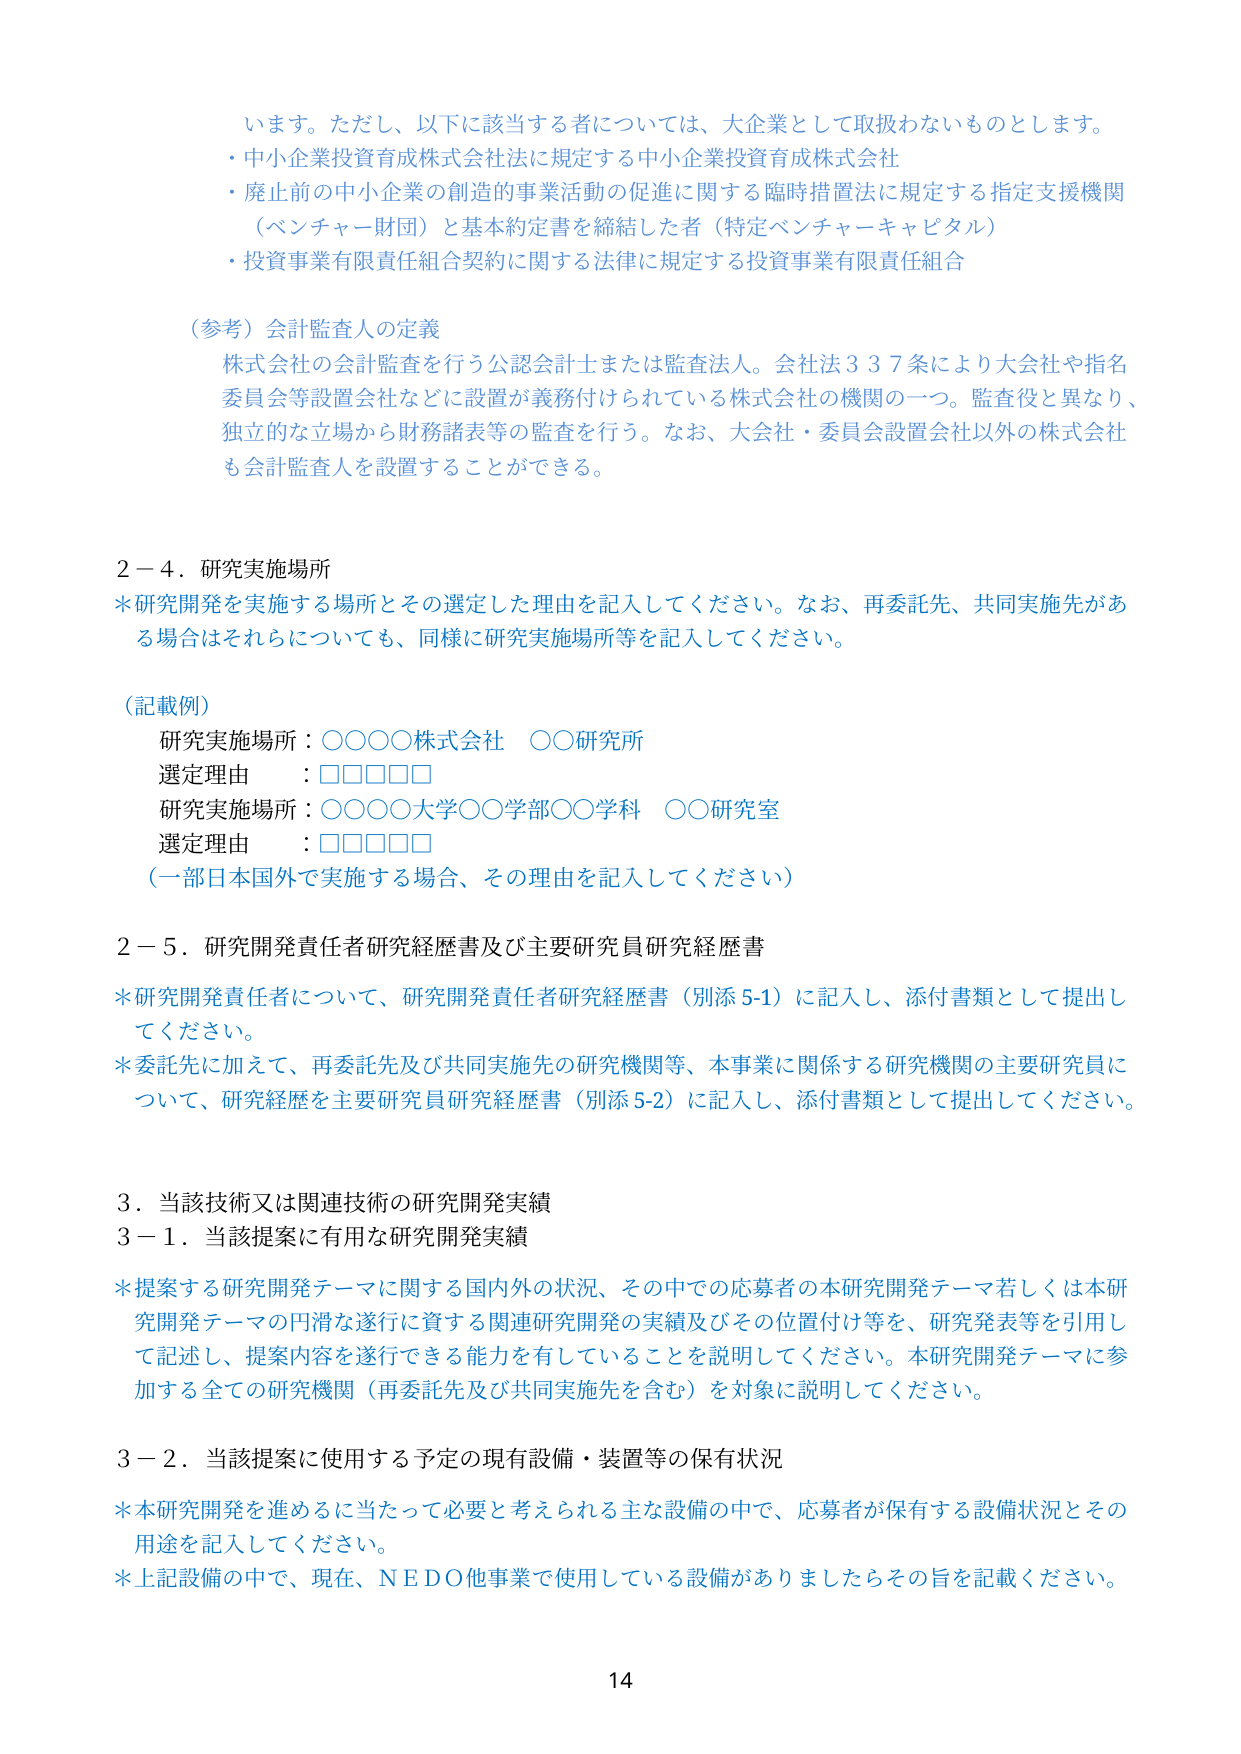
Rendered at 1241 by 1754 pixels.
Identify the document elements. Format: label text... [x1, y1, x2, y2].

text 選定理由 ：□□□□□ [112, 825, 1128, 859]
list ・中小企業投資育成株式会社法に規定する中小企業投資育成株式会社 [222, 140, 1128, 174]
text ２－４．研究実施場所 [112, 551, 1128, 585]
text ＊提案する研究開発テーマに関する国内外の状況、その中での応募者の本研究開発テーマ若しくは本研究開発テーマの円滑な遂行に資する関連研究開発の実績及びその位置付け等を、研究発表等を引用して記述し、提案内容を遂行できる能力を有していることを説明してください。本研究開発テーマに参加する全ての研究機関（再委託先及び共同実施先を含む）を対象に説明してください。 [112, 1269, 1128, 1407]
text （記載例） [112, 688, 1128, 722]
text 株式会社の会計監査を行う公認会計士または監査法人。会社法３３７条により大会社や指名委員会等設置会社などに設置が義務付けられている株式会社の機関の一つ。監査役と異なり、独立的な立場から財務諸表等の監査を行う。なお、大会社・委員会設置会社以外の株式会社も会計監査人を設置することができる。 [112, 346, 1128, 483]
text （一部日本国外で実施する場合、その理由を記入してください） [112, 859, 1128, 894]
text ＊本研究開発を進めるに当たって必要と考えられる主な設備の中で、応募者が保有する設備状況とその用途を記入してください。 [112, 1492, 1128, 1560]
text ＊委託先に加えて、再委託先及び共同実施先の研究機関等、本事業に関係する研究機関の主要研究員について、研究経歴を主要研究員研究経歴書（別添5-2）に記入し、添付書類として提出してください。 [112, 1047, 1128, 1116]
text ＊研究開発責任者について、研究開発責任者研究経歴書（別添5-1）に記入し、添付書類として提出してください。 [112, 979, 1128, 1047]
text 研究実施場所：○○○○株式会社 ○○研究所 [112, 722, 1128, 757]
text ３－１．当該提案に有用な研究開発実績 [112, 1219, 1128, 1253]
text ３－２．当該提案に使用する予定の現有設備・装置等の保有状況 [112, 1441, 1128, 1475]
text ３．当該技術又は関連技術の研究開発実績 [112, 1184, 1128, 1219]
list ・投資事業有限責任組合契約に関する法律に規定する投資事業有限責任組合 [222, 243, 1128, 277]
text ＊上記設備の中で、現在、ＮＥＤＯ他事業で使用している設備がありましたらその旨を記載ください。 [112, 1560, 1128, 1594]
text 研究実施場所：○○○○大学〇〇学部〇〇学科 ○○研究室 [112, 791, 1128, 825]
text （参考）会計監査人の定義 [112, 311, 1128, 346]
text ２－５．研究開発責任者研究経歴書及び主要研究員研究経歴書 [112, 928, 1128, 962]
list ・廃止前の中小企業の創造的事業活動の促進に関する臨時措置法に規定する指定支援機関（ベンチャー財団）と基本約定書を締結した者（特定ベンチャーキャピタル） [222, 174, 1128, 243]
text ＊研究開発を実施する場所とその選定した理由を記入してください。なお、再委託先、共同実施先がある場合はそれらについても、同様に研究実施場所等を記入してください。 [112, 585, 1128, 654]
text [178, 106, 1128, 140]
text 選定理由 ：□□□□□ [112, 757, 1128, 791]
